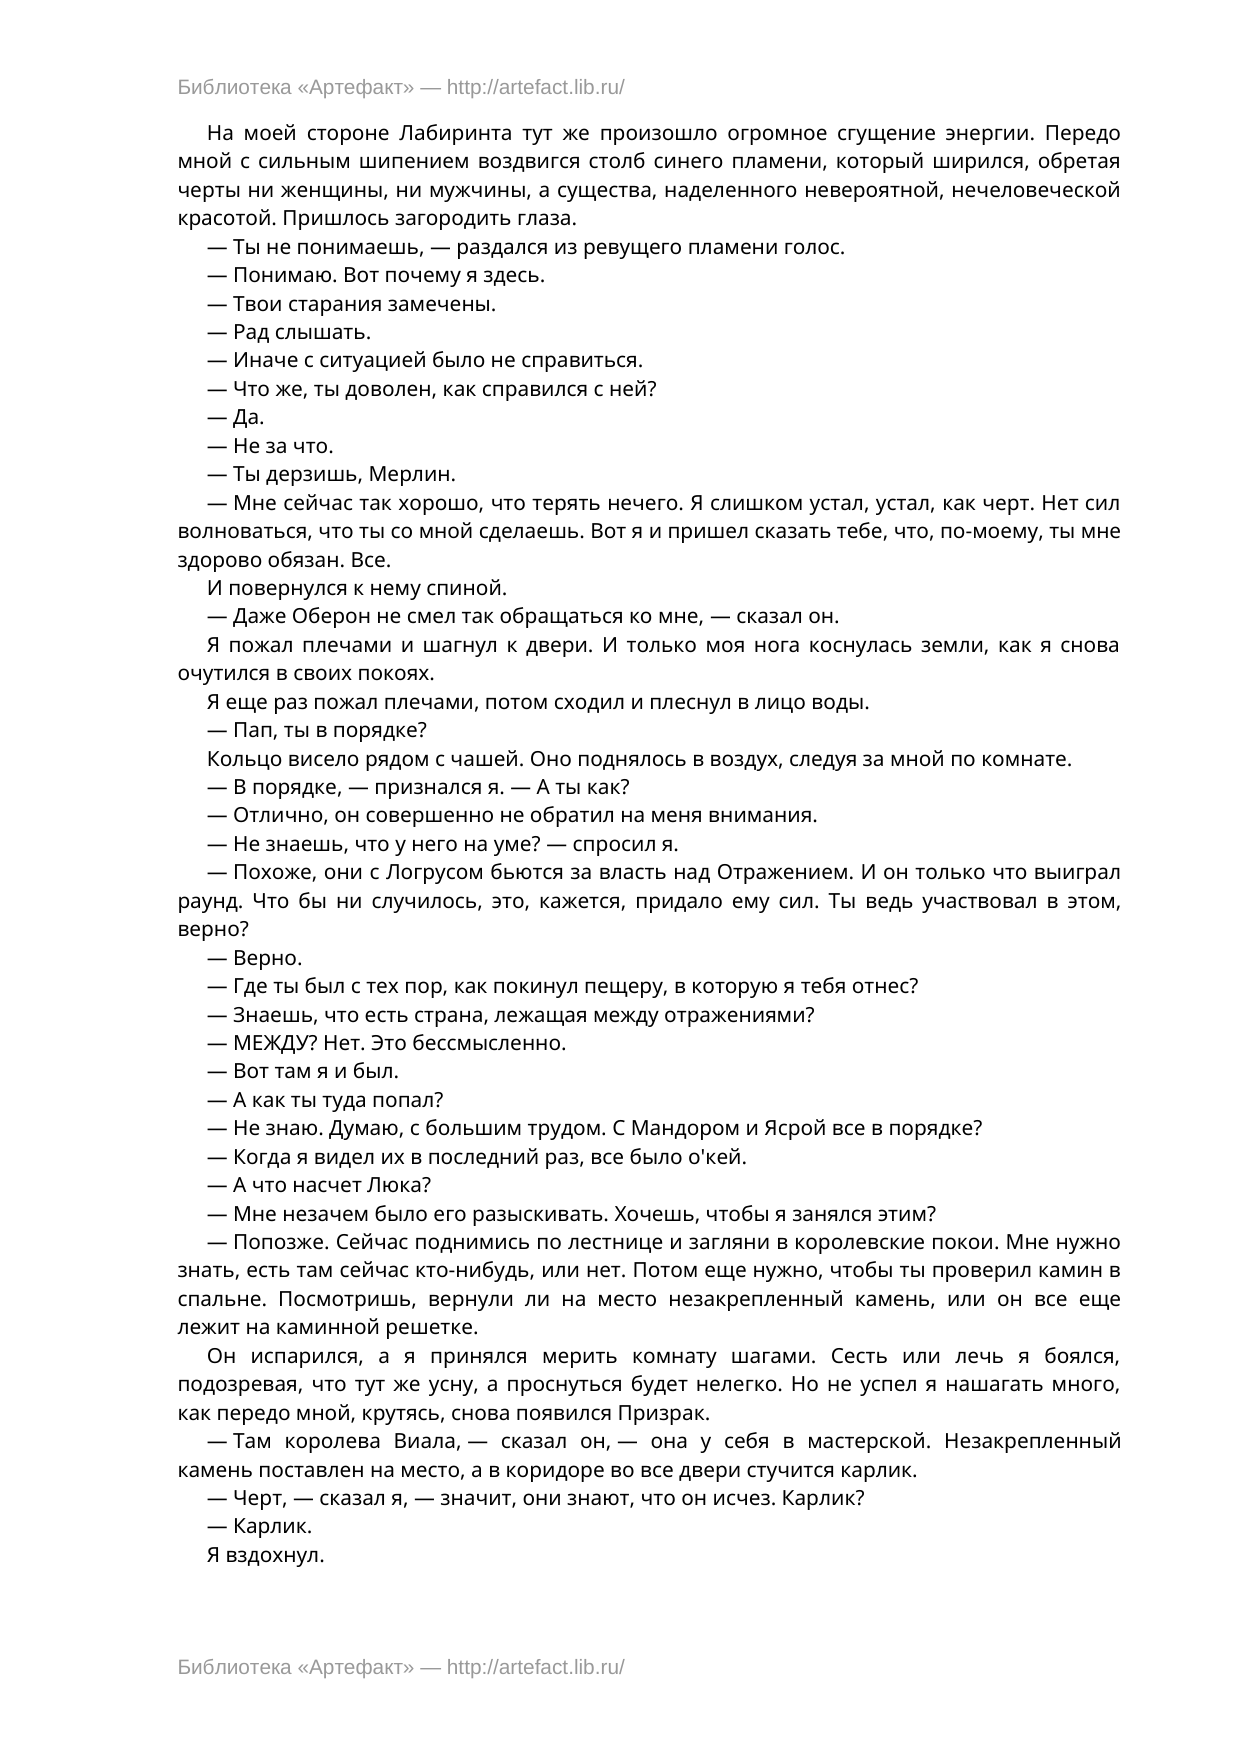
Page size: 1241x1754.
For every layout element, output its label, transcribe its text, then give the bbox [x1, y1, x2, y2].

text — А как ты туда попал? [177, 1085, 1122, 1113]
text — Карлик. [177, 1512, 1122, 1540]
text — Мне сейчас так хорошо, что терять нечего. Я слишком устал, устал, как черт. Нет сил волноваться, что ты со мной сделаешь. Вот я и пришел сказать тебе, что, по-моему, ты мне здорово обязан. Все. [177, 488, 1122, 573]
text — Не за что. [177, 431, 1122, 459]
text Я вздохнул. [177, 1540, 1122, 1568]
text — А что насчет Люка? [177, 1170, 1122, 1199]
text — МЕЖДУ? Нет. Это бессмысленно. [177, 1028, 1122, 1057]
text — Вот там я и был. [177, 1057, 1122, 1085]
text — Понимаю. Вот почему я здесь. [177, 260, 1122, 289]
text Он испарился, а я принялся мерить комнату шагами. Сесть или лечь я боялся, подозревая, что тут же усну, а проснуться будет нелегко. Но не успел я нашагать много, как передо мной, крутясь, снова появился Призрак. [177, 1341, 1122, 1426]
text — Ты дерзишь, Мерлин. [177, 459, 1122, 488]
text — Пап, ты в порядке? [177, 715, 1122, 744]
text — Не знаешь, что у него на уме? — спросил я. [177, 829, 1122, 857]
text — Там королева Виала, — сказал он, — она у себя в мастерской. Незакрепленный камень поставлен на место, а в коридоре во все двери стучится карлик. [177, 1426, 1122, 1483]
text — Похоже, они с Логрусом бьются за власть над Отражением. И он только что выиграл раунд. Что бы ни случилось, это, кажется, придало ему сил. Ты ведь участвовал в этом, верно? [177, 857, 1122, 943]
text — Да. [177, 402, 1122, 431]
text Я еще раз пожал плечами, потом сходил и плеснул в лицо воды. [177, 687, 1122, 715]
text — Что же, ты доволен, как справился с ней? [177, 374, 1122, 402]
text — Черт, — сказал я, — значит, они знают, что он исчез. Карлик? [177, 1483, 1122, 1512]
text — Не знаю. Думаю, с большим трудом. С Мандором и Ясрой все в порядке? [177, 1113, 1122, 1142]
text — Знаешь, что есть страна, лежащая между отражениями? [177, 1000, 1122, 1028]
text На моей стороне Лабиринта тут же произошло огромное сгущение энергии. Передо мной с сильным шипением воздвигся столб синего пламени, который ширился, обретая черты ни женщины, ни мужчины, а существа, наделенного невероятной, нечеловеческой красотой. Пришлось загородить глаза. [177, 118, 1122, 232]
text Я пожал плечами и шагнул к двери. И только моя нога коснулась земли, как я снова очутился в своих покоях. [177, 630, 1122, 687]
text Кольцо висело рядом с чашей. Оно поднялось в воздух, следуя за мной по комнате. [177, 744, 1122, 772]
text — Попозже. Сейчас поднимись по лестнице и загляни в королевские покои. Мне нужно знать, есть там сейчас кто-нибудь, или нет. Потом еще нужно, чтобы ты проверил камин в спальне. Посмотришь, вернули ли на место незакрепленный камень, или он все еще лежит на каминной решетке. [177, 1227, 1122, 1341]
text — В порядке, — признался я. — А ты как? [177, 772, 1122, 801]
text — Даже Оберон не смел так обращаться ко мне, — сказал он. [177, 602, 1122, 630]
text — Иначе с ситуацией было не справиться. [177, 346, 1122, 374]
text — Твои старания замечены. [177, 289, 1122, 317]
text — Ты не понимаешь, — раздался из ревущего пламени голос. [177, 232, 1122, 260]
text И повернулся к нему спиной. [177, 573, 1122, 602]
text — Рад слышать. [177, 317, 1122, 346]
text — Мне незачем было его разыскивать. Хочешь, чтобы я занялся этим? [177, 1199, 1122, 1227]
text — Отлично, он совершенно не обратил на меня внимания. [177, 801, 1122, 829]
text — Где ты был с тех пор, как покинул пещеру, в которую я тебя отнес? [177, 971, 1122, 1000]
text — Когда я видел их в последний раз, все было о'кей. [177, 1142, 1122, 1170]
text — Верно. [177, 943, 1122, 971]
